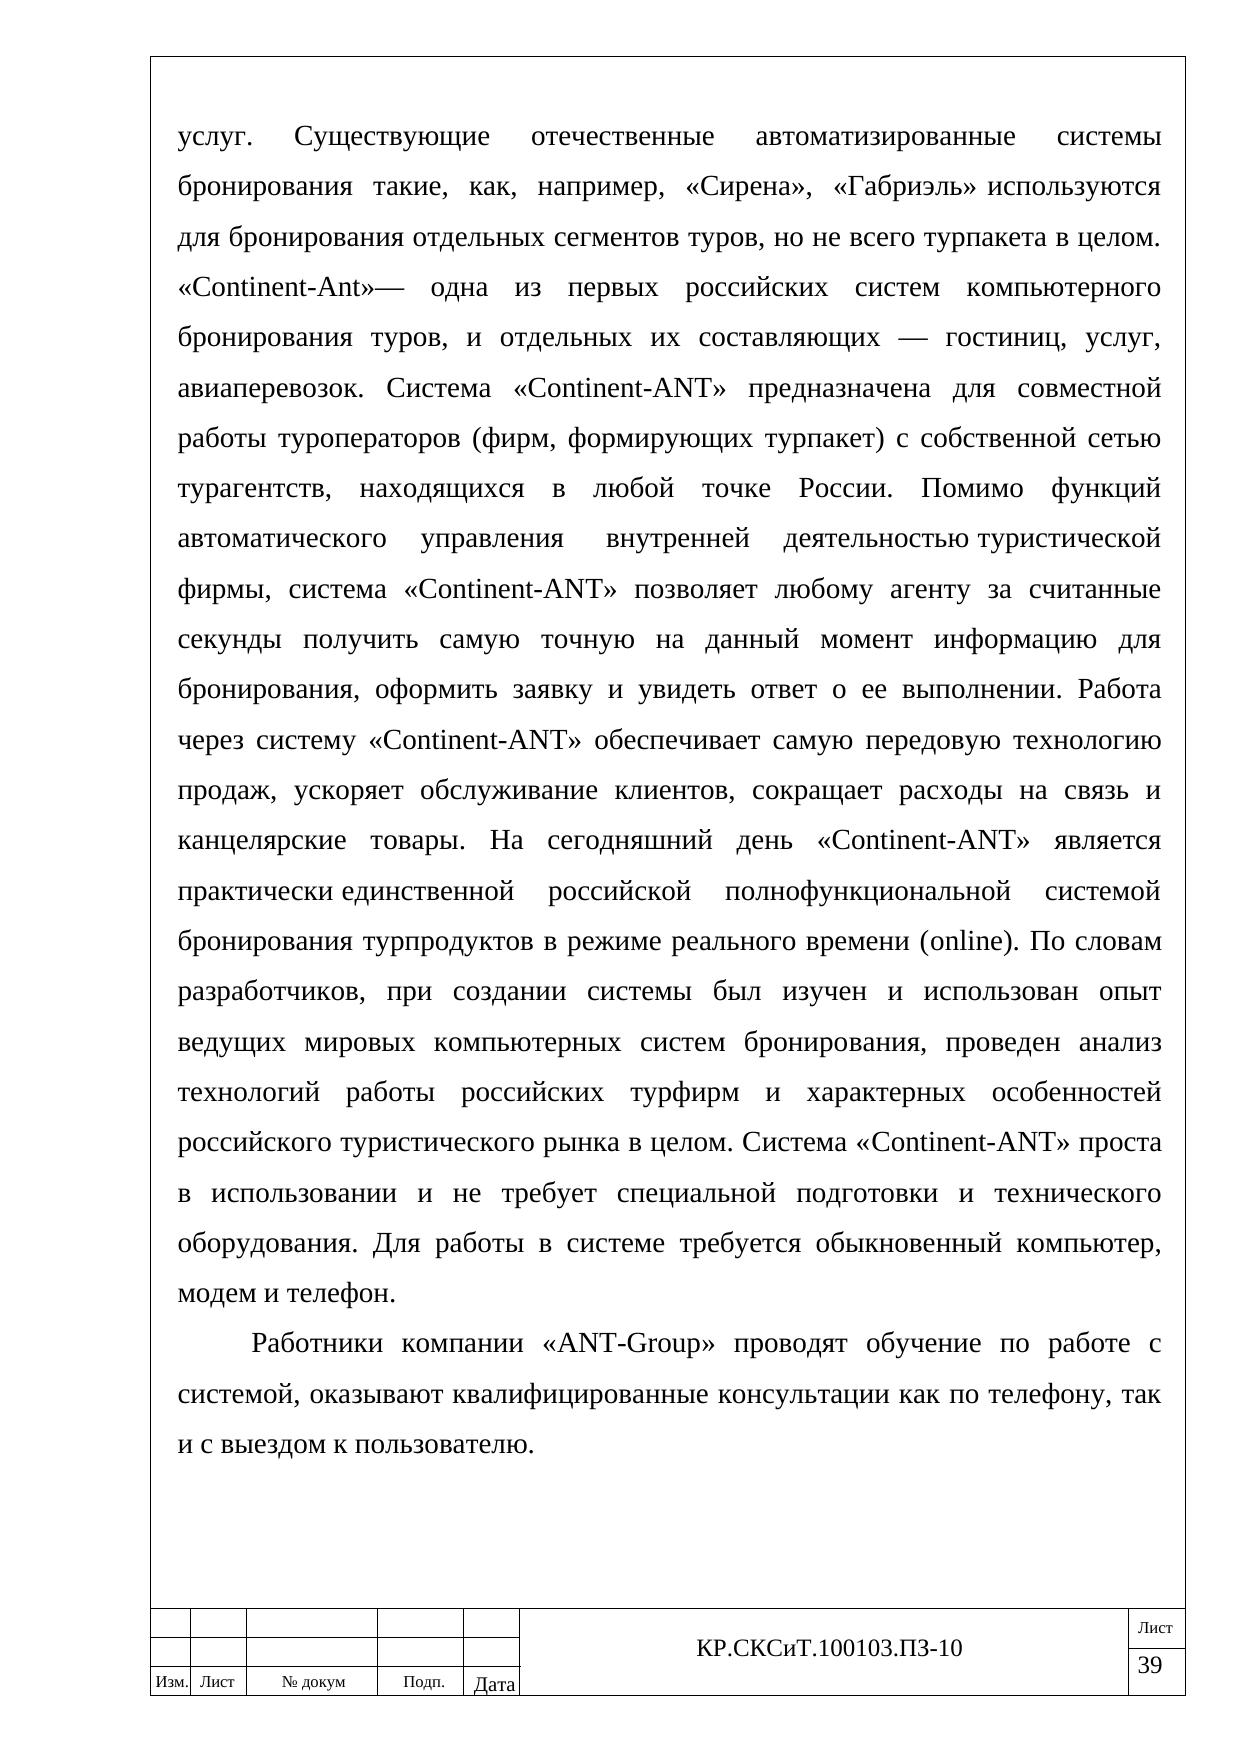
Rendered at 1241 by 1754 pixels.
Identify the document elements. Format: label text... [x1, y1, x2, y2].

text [177, 118, 1162, 1309]
text Работники компании «ANT-Group» проводят обучение по работе с системой, оказывают квалифицированные консультации как по телефону, так и с выездом к пользователю. [177, 1326, 1162, 1460]
